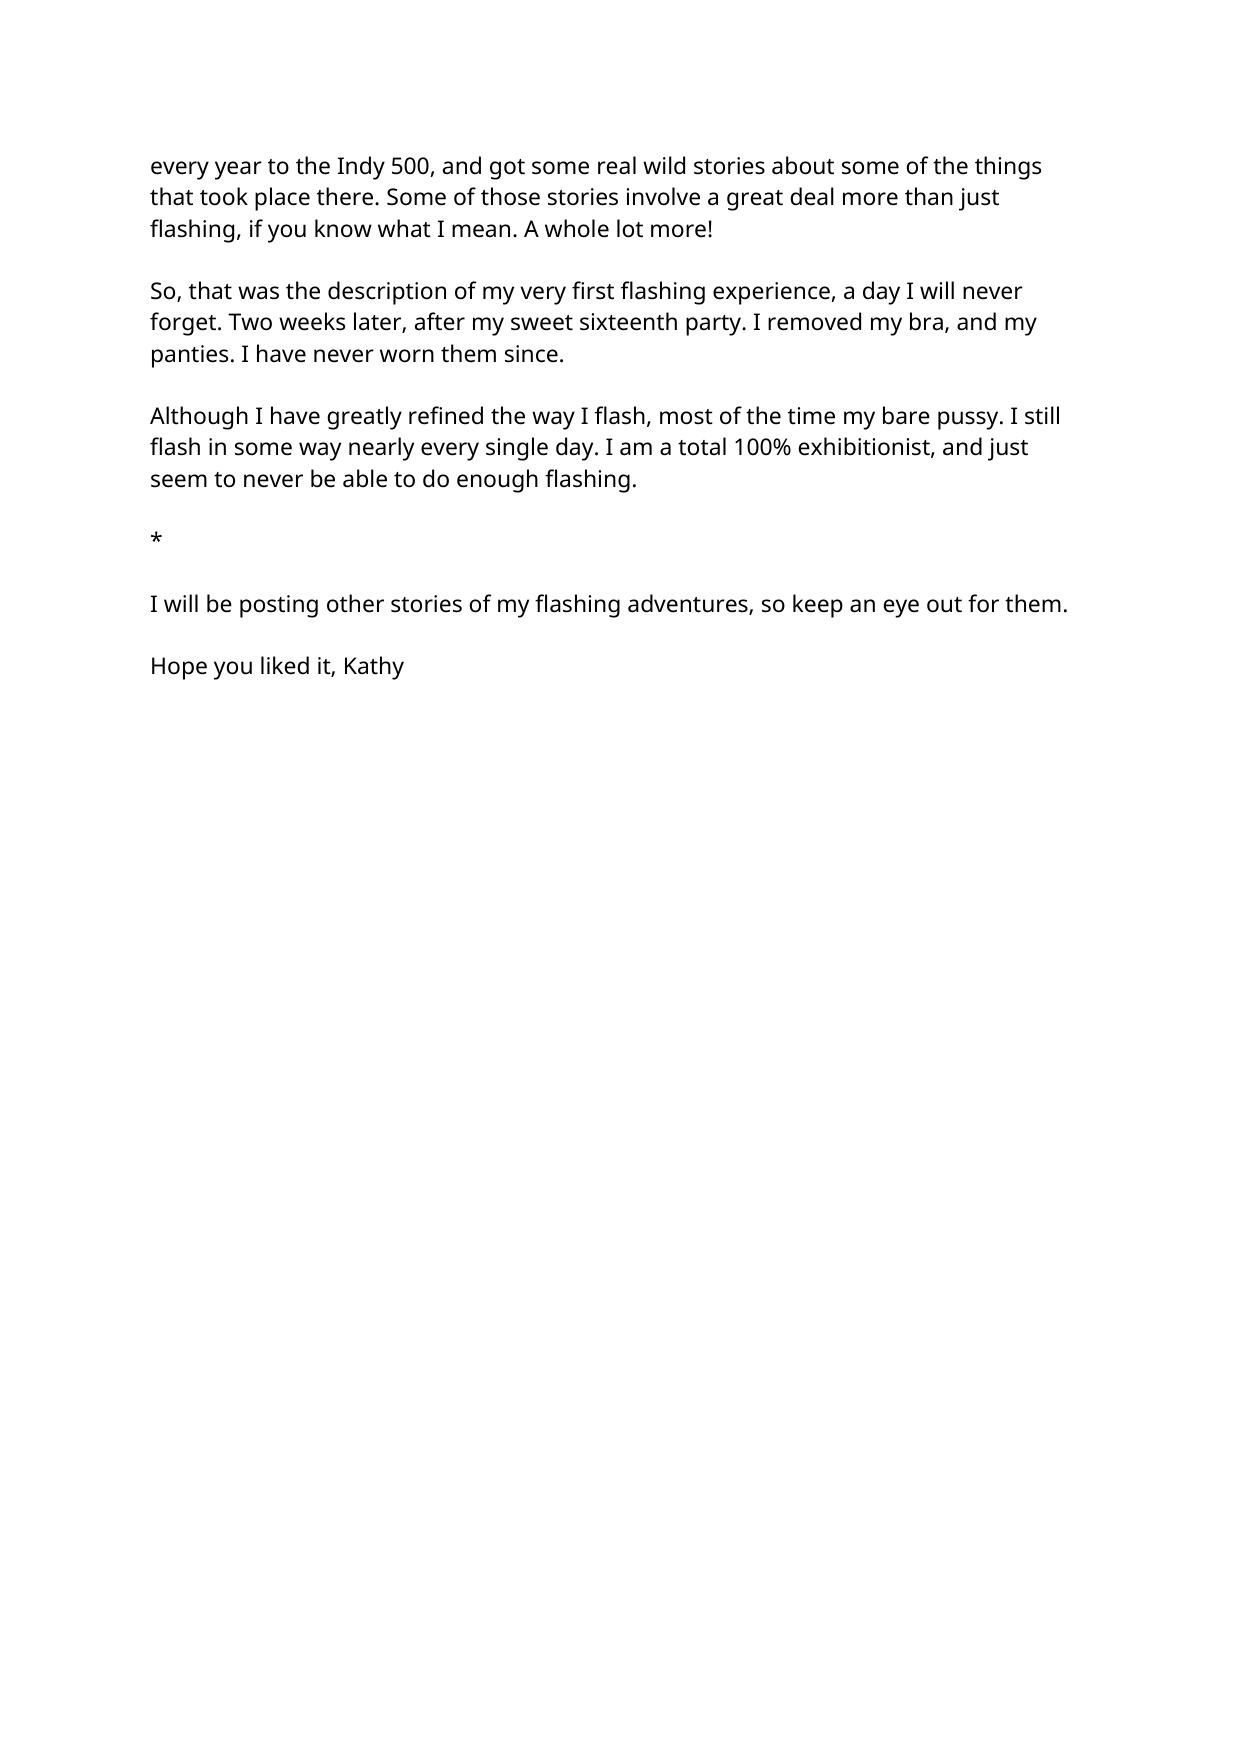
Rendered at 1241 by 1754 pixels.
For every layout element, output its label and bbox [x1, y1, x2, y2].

text [150, 150, 1090, 681]
